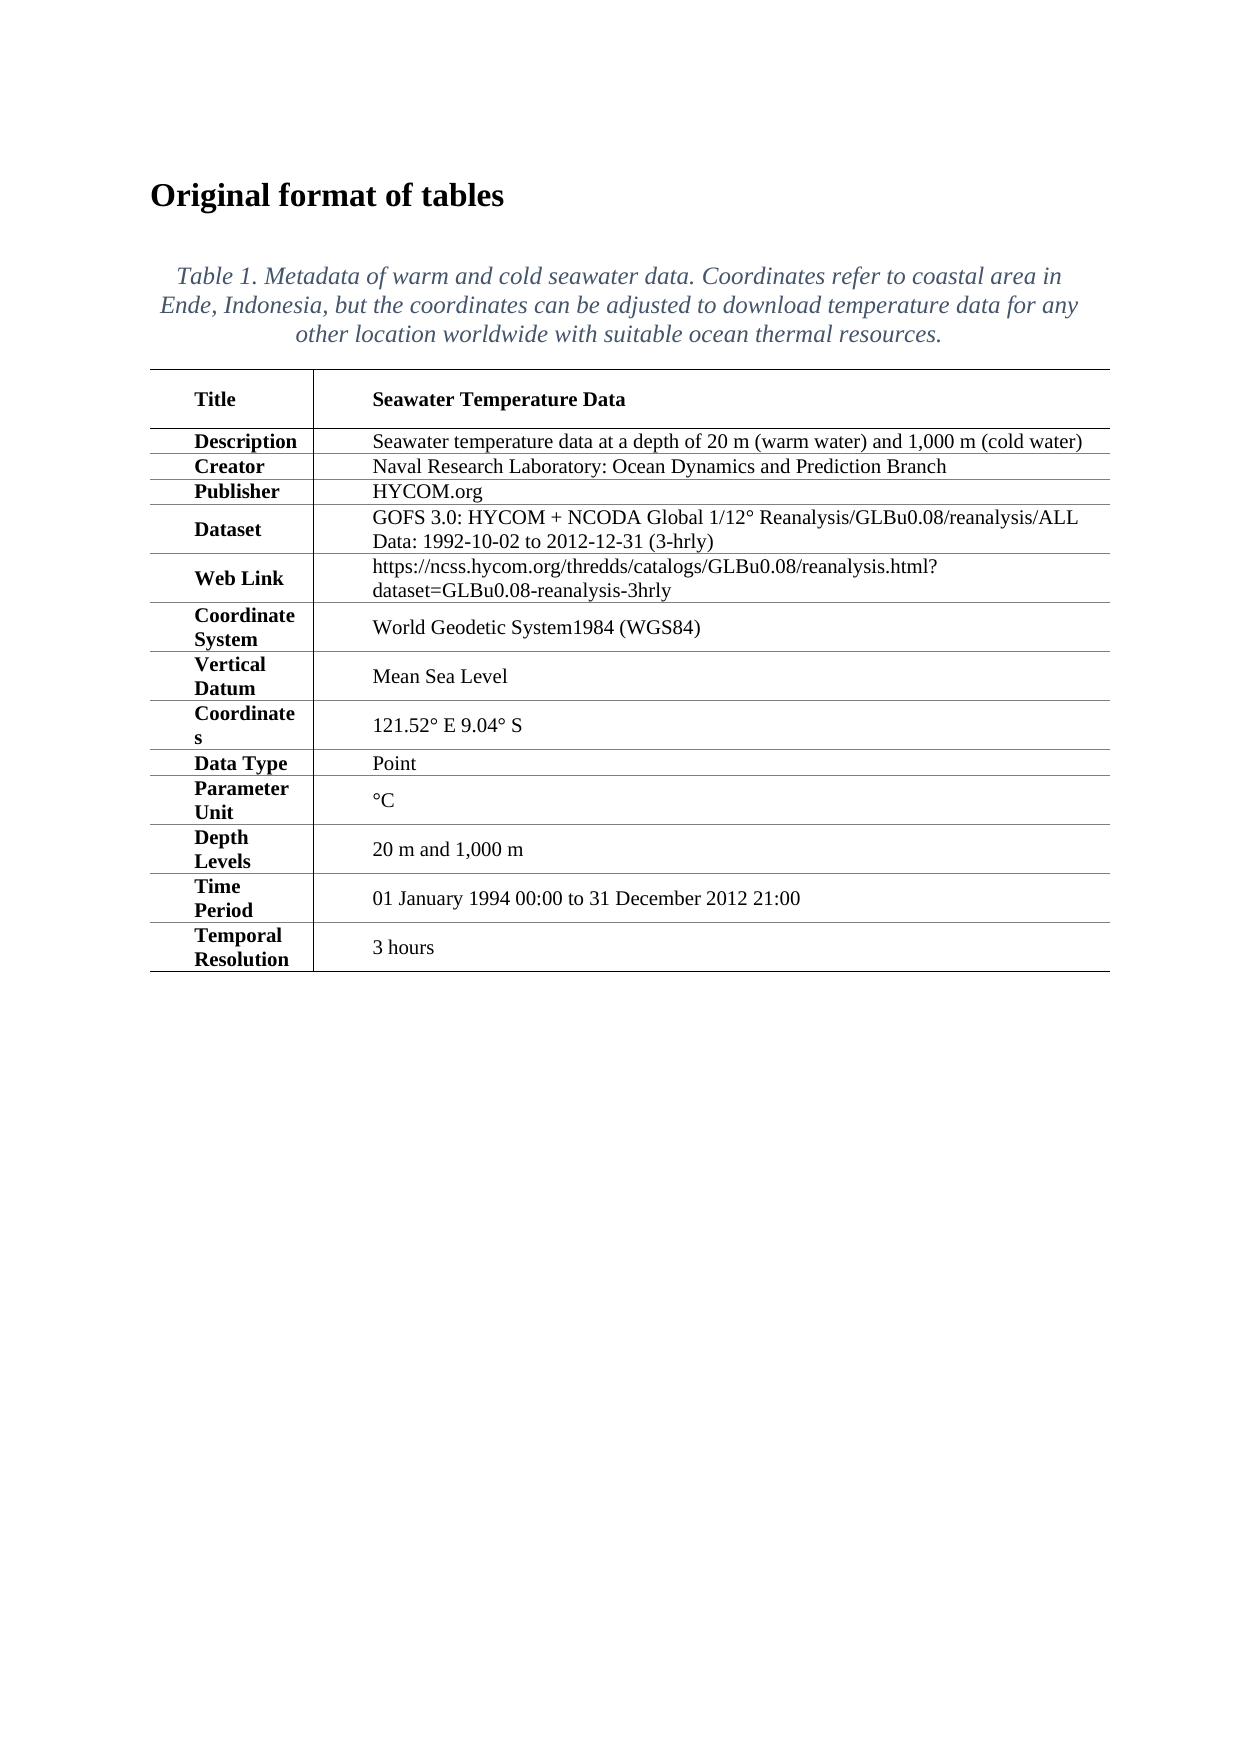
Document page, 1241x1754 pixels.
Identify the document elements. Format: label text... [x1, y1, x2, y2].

table_cell Vertical Datum [150, 652, 313, 700]
text Table 1. Metadata of warm and cold seawater data. Coordinates refer to coastal area in Ende, Indonesia, but the coordinates can be adjusted to download temperature data for any other location worldwide with suitable ocean thermal resources. [150, 261, 1090, 348]
table_header Title [150, 370, 313, 428]
table_cell Temporal Resolution [150, 923, 313, 971]
table_cell °C [314, 776, 1110, 824]
table_cell Coordinate System [150, 603, 313, 651]
table_cell Time Period [150, 874, 313, 922]
subtitle Original format of tables [150, 175, 1090, 213]
table_cell Seawater temperature data at a depth of 20 m (warm water) and 1,000 m (cold water) [314, 429, 1110, 453]
table_cell HYCOM.org [314, 480, 1110, 503]
table_cell Creator [150, 454, 313, 478]
table_cell Data Type [150, 750, 313, 774]
table_cell Depth Levels [150, 825, 313, 873]
table_cell Naval Research Laboratory: Ocean Dynamics and Prediction Branch [314, 454, 1110, 478]
table_cell Parameter Unit [150, 776, 313, 824]
table_cell 01 January 1994 00:00 to 31 December 2012 21:00 [314, 874, 1110, 922]
table_cell Mean Sea Level [314, 652, 1110, 700]
table_cell Coordinates [150, 701, 313, 749]
table_cell GOFS 3.0: HYCOM + NCODA Global 1/12° Reanalysis/GLBu0.08/reanalysis/ALL Data: 1992-10-02 to 2012-12-31 (3-hrly) [314, 505, 1110, 553]
table_header Seawater Temperature Data [314, 370, 1110, 428]
table_cell 121.52° E 9.04° S [314, 701, 1110, 749]
table_cell Dataset [150, 505, 313, 553]
table_cell https://ncss.hycom.org/thredds/catalogs/GLBu0.08/reanalysis.html?dataset=GLBu0.08-reanalysis-3hrly [314, 554, 1110, 602]
table_cell Publisher [150, 480, 313, 503]
table_cell Description [150, 429, 313, 453]
table_cell Web Link [150, 554, 313, 602]
table_cell 3 hours [314, 923, 1110, 971]
table_cell Point [314, 750, 1110, 774]
table_cell World Geodetic System1984 (WGS84) [314, 603, 1110, 651]
table_cell 20 m and 1,000 m [314, 825, 1110, 873]
